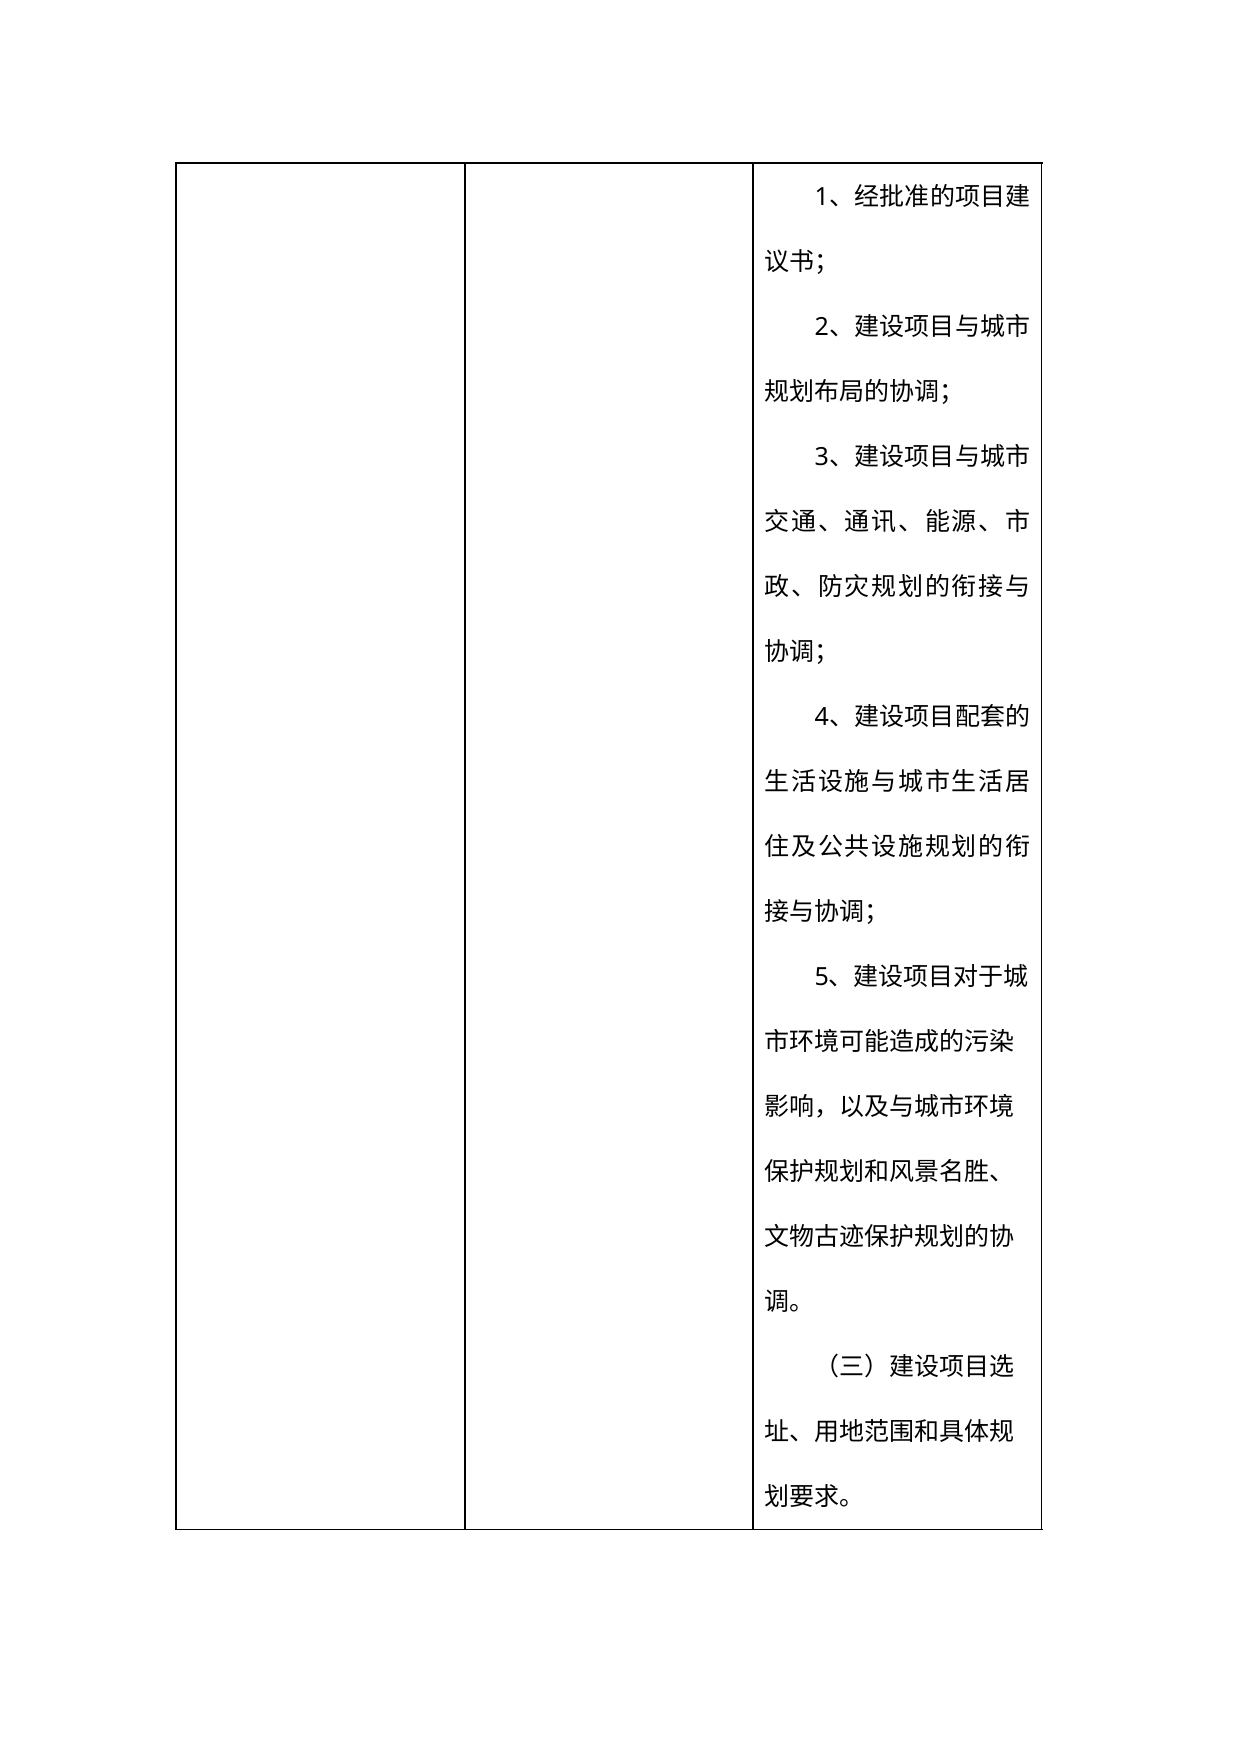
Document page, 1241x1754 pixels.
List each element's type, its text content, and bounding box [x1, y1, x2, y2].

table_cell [754, 164, 1041, 1528]
table_cell 1 [177, 164, 464, 1528]
table_cell [466, 164, 752, 1528]
